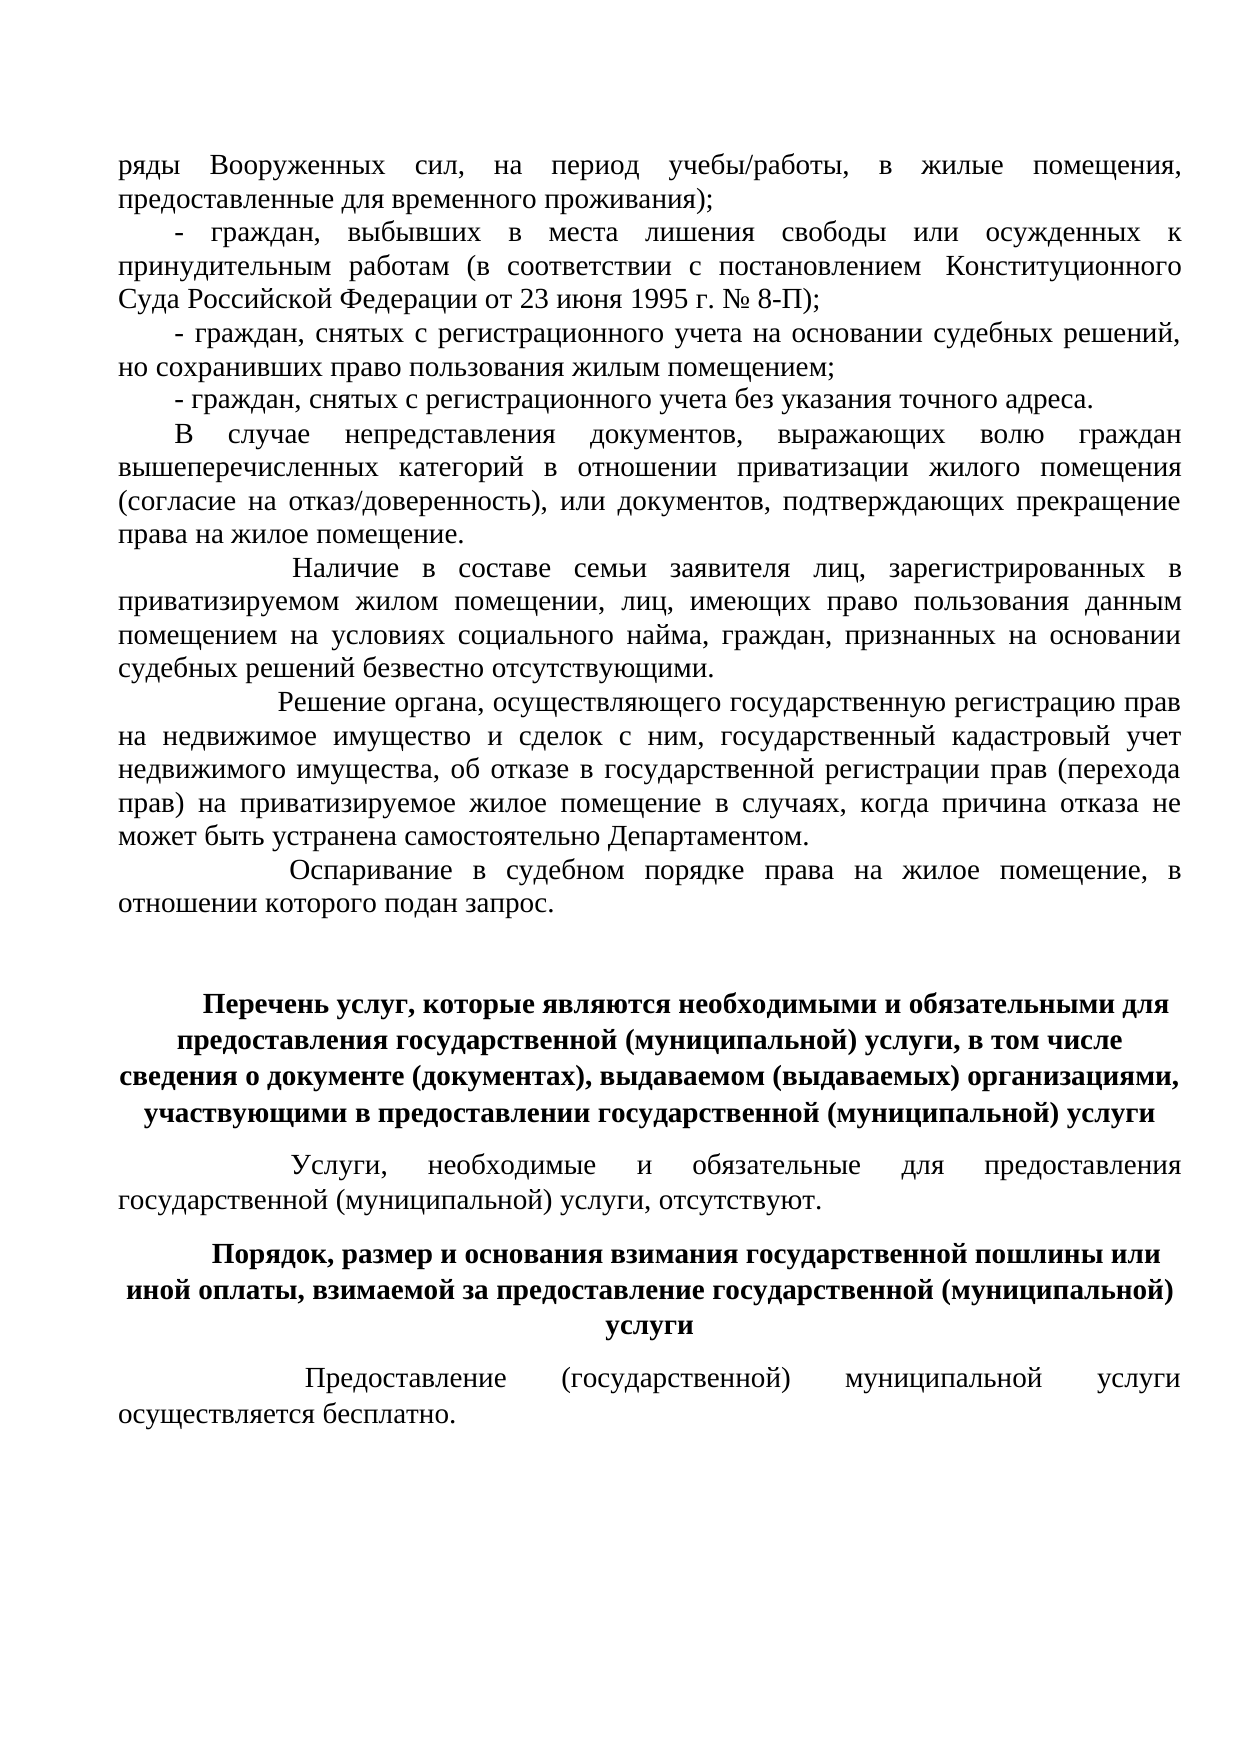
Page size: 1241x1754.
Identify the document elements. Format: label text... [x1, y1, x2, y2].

text В случае непредставления документов, выражающих волю граждан вышеперечисленных категорий в отношении приватизации жилого помещения (согласие на отказ/доверенность), или документов, подтверждающих прекращение права на жилое помещение. [118, 416, 1182, 550]
text ряды Вооруженных сил, на период учебы/работы, в жилые помещения, предоставленные для временного проживания); [118, 147, 1182, 214]
list Наличие в составе семьи заявителя лиц, зарегистрированных в приватизируемом жилом помещении, лиц, имеющих право пользования данным помещением на условиях социального найма, граждан, признанных на основании судебных решений безвестно отсутствующими. [118, 550, 1182, 684]
text сведения о документе (документах), выдаваемом (выдаваемых) организациями, участвующими в предоставлении государственной (муниципальной) услуги [119, 1058, 1181, 1128]
list Решение органа, осуществляющего государственную регистрацию прав на недвижимое имущество и сделок с ним, государственный кадастровый учет недвижимого имущества, об отказе в государственной регистрации прав (перехода прав) на приватизируемое жилое помещение в случаях, когда причина отказа не может быть устранена самостоятельно Департаментом. [118, 684, 1182, 852]
list Услуги, необходимые и обязательные для предоставления государственной (муниципальной) услуги, отсутствуют. [118, 1147, 1182, 1216]
subtitle Перечень услуг, которые являются необходимыми и обязательными для предоставления государственной (муниципальной) услуги, в том числе [177, 986, 1171, 1056]
list граждан, снятых с регистрационного учета без указания точного адреса. [174, 382, 1194, 416]
subtitle Порядок, размер и основания взимания государственной пошлины или иной оплаты, взимаемой за предоставление государственной (муниципальной) [126, 1236, 1175, 1305]
list Оспаривание в судебном порядке права на жилое помещение, в отношении которого подан запрос. [118, 852, 1182, 919]
list Предоставление (государственной) муниципальной услуги осуществляется бесплатно. [118, 1360, 1181, 1430]
text услуги [605, 1308, 1194, 1341]
list граждан, снятых с регистрационного учета на основании судебных решений, но сохранивших право пользования жилым помещением; [118, 315, 1182, 382]
list граждан, выбывших в места лишения свободы или осужденных к принудительным работам (в соответствии с постановлением Конституционного Суда Российской Федерации от 23 июня 1995 г. № 8-П); [118, 214, 1182, 315]
